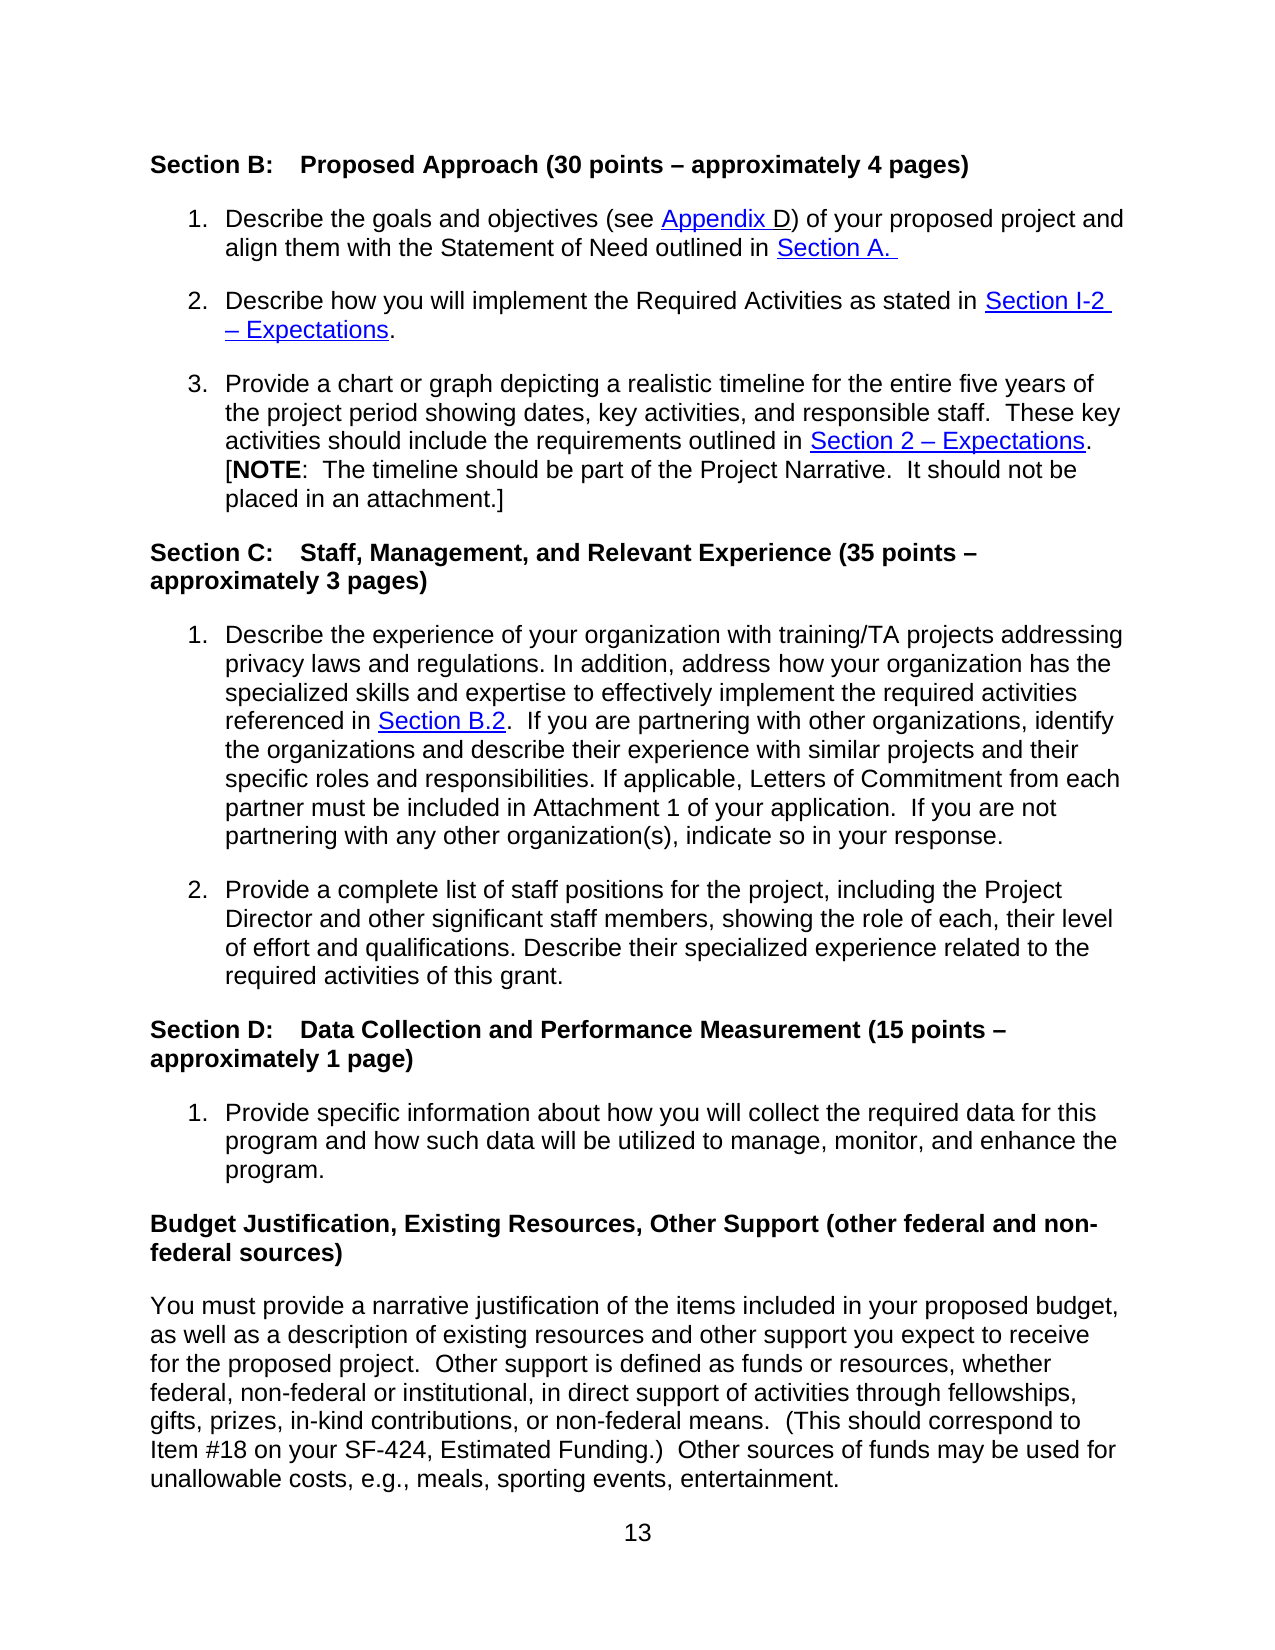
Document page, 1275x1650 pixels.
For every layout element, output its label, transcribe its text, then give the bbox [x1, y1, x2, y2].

list Provide specific information about how you will collect the required data for this program and how such data will be utilized to manage, monitor, and enhance the program. [187, 1097, 1125, 1184]
list Describe how you will implement the Required Activities as stated in Section I-2 – Expectations. [187, 286, 1125, 344]
subtitle Section D: Data Collection and Performance Measurement (15 points – approximately 1 page) [150, 1015, 1125, 1072]
list Provide a complete list of staff positions for the project, including the Project Director and other significant staff members, showing the role of each, their level of effort and qualifications. Describe their specialized experience related to the required activities of this grant. [187, 875, 1125, 990]
list Describe the experience of your organization with training/TA projects addressing privacy laws and regulations. In addition, address how your organization has the specialized skills and expertise to effectively implement the required activities referenced in Section B.2. If you are partnering with other organizations, identify the organizations and describe their experience with similar projects and their specific roles and responsibilities. If applicable, Letters of Commitment from each partner must be included in Attachment 1 of your application. If you are not partnering with any other organization(s), indicate so in your response. [187, 620, 1125, 850]
subtitle Section B: Proposed Approach (30 points – approximately 4 pages) [150, 150, 1125, 179]
text Budget Justification, Existing Resources, Other Support (other federal and non-federal sources) [150, 1209, 1125, 1266]
text You must provide a narrative justification of the items included in your proposed budget, as well as a description of existing resources and other support you expect to receive for the proposed project. Other support is defined as funds or resources, whether federal, non-federal or institutional, in direct support of activities through fellowships, gifts, prizes, in-kind contributions, or non-federal means. (This should correspond to Item #18 on your SF-424, Estimated Funding.) Other sources of funds may be used for unallowable costs, e.g., meals, sporting events, entertainment. [150, 1291, 1125, 1492]
list Describe the goals and objectives (see Appendix D) of your proposed project and align them with the Statement of Need outlined in Section A. [187, 204, 1125, 261]
subtitle Section C: Staff, Management, and Relevant Experience (35 points – approximately 3 pages) [150, 537, 1125, 595]
list Provide a chart or graph depicting a realistic timeline for the entire five years of the project period showing dates, key activities, and responsible staff. These key activities should include the requirements outlined in Section 2 – Expectations. [NOTE: The timeline should be part of the Project Narrative. It should not be placed in an attachment.] [187, 369, 1125, 512]
